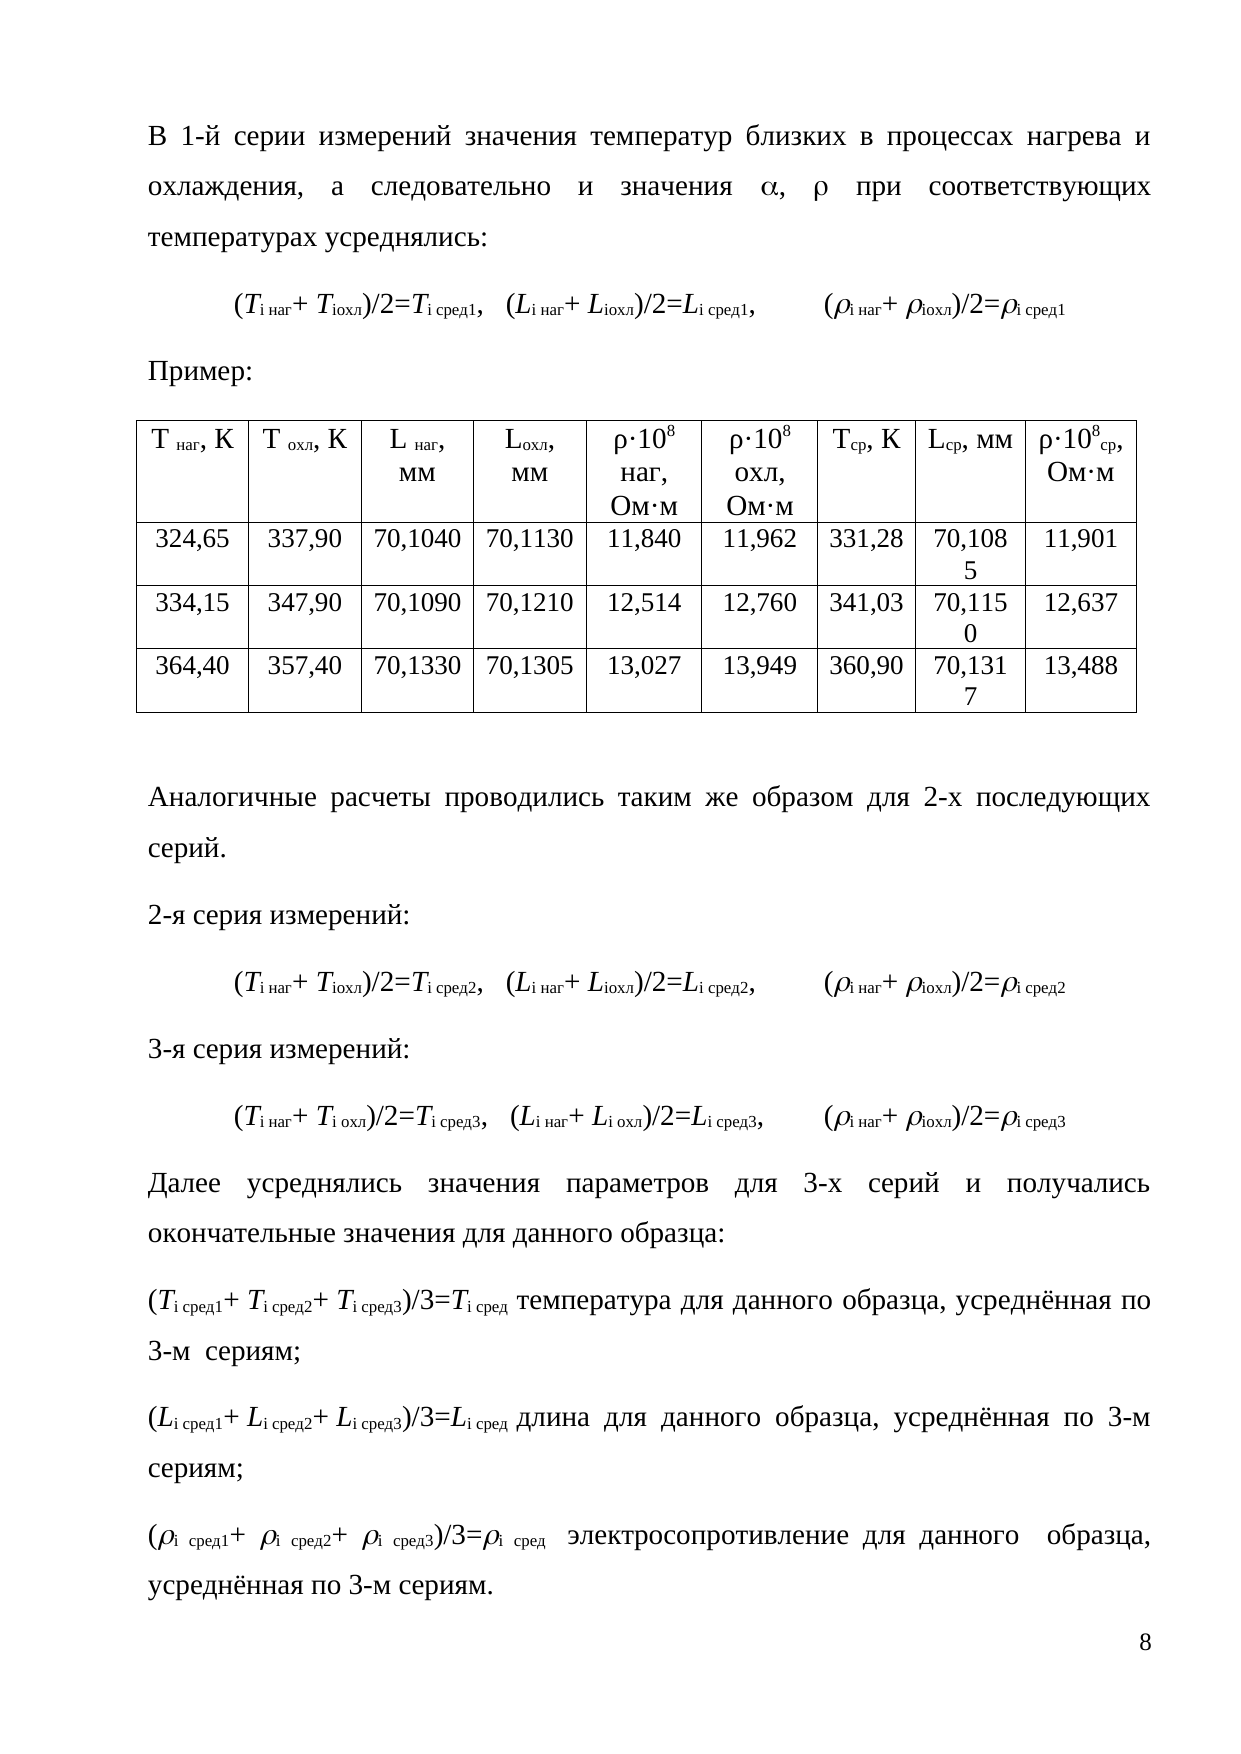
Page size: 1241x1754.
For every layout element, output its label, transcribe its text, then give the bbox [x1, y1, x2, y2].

table_cell 12,514 [587, 586, 701, 648]
table_cell 337,90 [249, 523, 361, 585]
text 2-я серия измерений: [148, 897, 1152, 930]
table_cell 12,637 [1026, 586, 1136, 648]
text 3-я серия измерений: [148, 1031, 1152, 1064]
table_header ρ·108ср, Ом·м [1026, 421, 1136, 522]
table_cell 70,1305 [474, 649, 586, 712]
table_cell 70,1150 [916, 586, 1025, 648]
table_cell 13,949 [702, 649, 817, 712]
text (Ti наг+ Ti охл)/2=Ti сред3, (Li наг+ Li охл)/2=Li сред3, (i наг+ iохл)/2=i сред3 [148, 1098, 1152, 1132]
text Пример: [148, 353, 1152, 386]
table_cell 70,1210 [474, 586, 586, 648]
table_header ρ·108 охл, Ом·м [702, 421, 817, 522]
table_cell 334,15 [137, 586, 248, 648]
table_cell 70,1090 [362, 586, 473, 648]
table_header ρ·108 наг, Ом·м [587, 421, 701, 522]
table_header Т охл, К [249, 421, 361, 522]
table_cell 11,962 [702, 523, 817, 585]
text (Ti наг+ Tiохл)/2=Ti сред1, (Li наг+ Liохл)/2=Li сред1, (i наг+ iохл)/2=i сред1 [148, 286, 1152, 319]
table_header Lср, мм [916, 421, 1025, 522]
table_cell 11,901 [1026, 523, 1136, 585]
table_cell 347,90 [249, 586, 361, 648]
text (Ti наг+ Tiохл)/2=Ti сред2, (Li наг+ Liохл)/2=Li сред2, (i наг+ iохл)/2=i сред2 [148, 964, 1152, 997]
table_header Т наг, К [137, 421, 248, 522]
table_cell 13,488 [1026, 649, 1136, 712]
table_cell 324,65 [137, 523, 248, 585]
text (Li сред1+ Li сред2+ Li сред3)/3=Li сред длина для данного образца, усреднённая по 3-м сериям; [148, 1399, 1152, 1483]
table_cell 12,760 [702, 586, 817, 648]
table_cell 13,027 [587, 649, 701, 712]
text В 1-й серии измерений значения температур близких в процессах нагрева и охлаждения, а следовательно и значения , при соответствующих температурах усреднялись: [148, 118, 1152, 252]
table_cell 70,1330 [362, 649, 473, 712]
table_cell 364,40 [137, 649, 248, 712]
table_cell 70,1317 [916, 649, 1025, 712]
table_cell 341,03 [818, 586, 915, 648]
text Далее усреднялись значения параметров для 3-х серий и получались окончательные значения для данного образца: [148, 1165, 1152, 1249]
table_header L наг, мм [362, 421, 473, 522]
table_cell 70,1130 [474, 523, 586, 585]
table_cell 357,40 [249, 649, 361, 712]
table_header Тср, К [818, 421, 915, 522]
table_cell 331,28 [818, 523, 915, 585]
table_header Lохл, мм [474, 421, 586, 522]
table_cell 360,90 [818, 649, 915, 712]
table_cell 11,840 [587, 523, 701, 585]
text Аналогичные расчеты проводились таким же образом для 2-х последующих серий. [148, 779, 1152, 863]
text (Ti сред1+ Ti сред2+ Ti сред3)/3=Ti сред температура для данного образца, усреднённая по 3-м сериям; [148, 1282, 1152, 1366]
text (i сред1+ i сред2+ i сред3)/3=i сред электросопротивление для данного образца, усреднённая по 3-м сериям. [148, 1517, 1152, 1601]
table_cell 70,1040 [362, 523, 473, 585]
table_cell 70,1085 [916, 523, 1025, 585]
